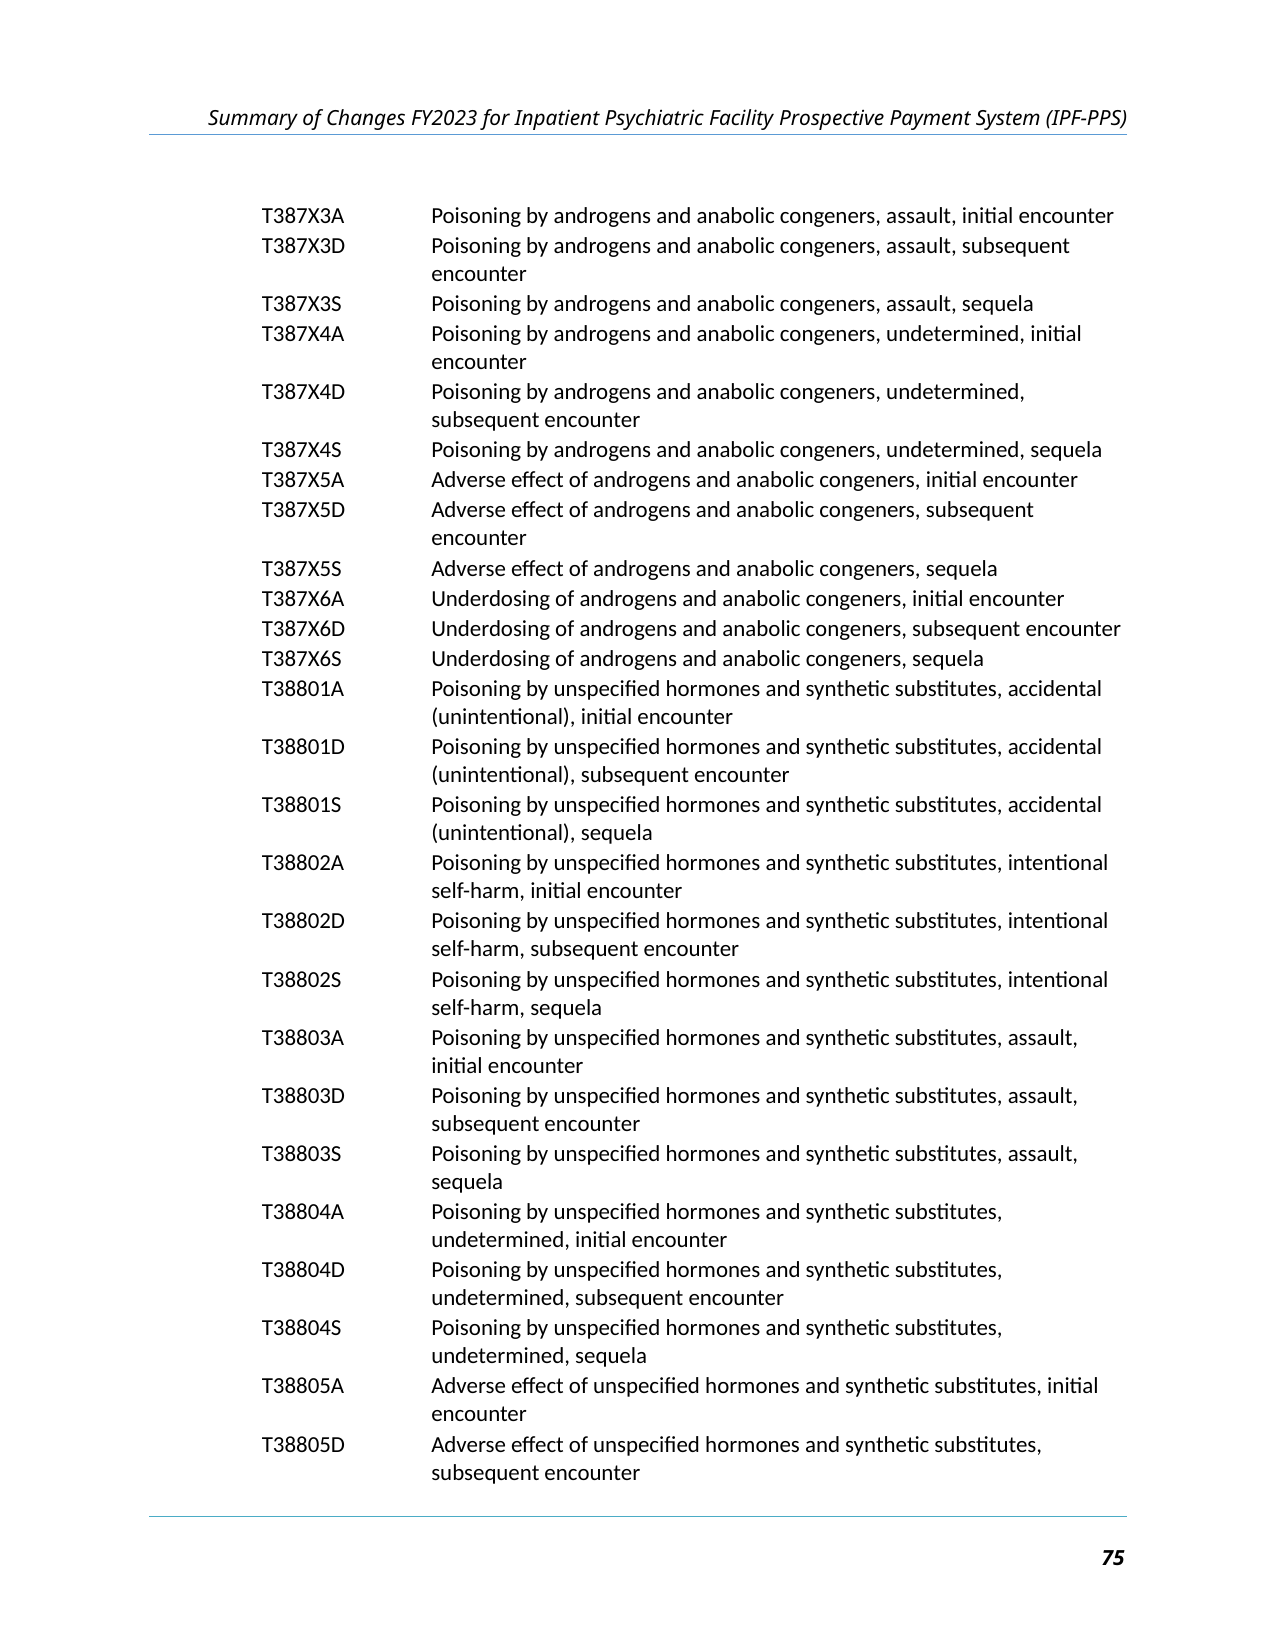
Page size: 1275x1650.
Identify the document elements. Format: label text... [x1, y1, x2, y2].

list T38802A Poisoning by unspecified hormones and synthetic substitutes, intentional self-harm, initial encounter [262, 848, 1127, 904]
list T387X4D Poisoning by androgens and anabolic congeners, undetermined, subsequent encounter [262, 377, 1127, 433]
list T387X3D Poisoning by androgens and anabolic congeners, assault, subsequent encounter [262, 231, 1127, 287]
list T38805D Adverse effect of unspecified hormones and synthetic substitutes, subsequent encounter [262, 1430, 1127, 1486]
list T387X6S Underdosing of androgens and anabolic congeners, sequela [262, 644, 1127, 672]
list T38803A Poisoning by unspecified hormones and synthetic substitutes, assault, initial encounter [262, 1023, 1127, 1079]
list T38802D Poisoning by unspecified hormones and synthetic substitutes, intentional self-harm, subsequent encounter [262, 907, 1127, 963]
list T38801S Poisoning by unspecified hormones and synthetic substitutes, accidental (unintentional), sequela [262, 790, 1127, 846]
list T38802S Poisoning by unspecified hormones and synthetic substitutes, intentional self-harm, sequela [262, 965, 1127, 1021]
list T38804D Poisoning by unspecified hormones and synthetic substitutes, undetermined, subsequent encounter [262, 1255, 1127, 1311]
list T387X6A Underdosing of androgens and anabolic congeners, initial encounter [262, 584, 1127, 612]
list T38801A Poisoning by unspecified hormones and synthetic substitutes, accidental (unintentional), initial encounter [262, 674, 1127, 730]
list T38804A Poisoning by unspecified hormones and synthetic substitutes, undetermined, initial encounter [262, 1197, 1127, 1253]
list T38803D Poisoning by unspecified hormones and synthetic substitutes, assault, subsequent encounter [262, 1081, 1127, 1137]
list T387X3S Poisoning by androgens and anabolic congeners, assault, sequela [262, 289, 1127, 317]
list T38801D Poisoning by unspecified hormones and synthetic substitutes, accidental (unintentional), subsequent encounter [262, 732, 1127, 788]
list T38804S Poisoning by unspecified hormones and synthetic substitutes, undetermined, sequela [262, 1313, 1127, 1369]
list T387X4A Poisoning by androgens and anabolic congeners, undetermined, initial encounter [262, 319, 1127, 375]
list T387X6D Underdosing of androgens and anabolic congeners, subsequent encounter [262, 614, 1127, 642]
list T387X5D Adverse effect of androgens and anabolic congeners, subsequent encounter [262, 496, 1127, 552]
list T387X5A Adverse effect of androgens and anabolic congeners, initial encounter [262, 465, 1127, 493]
list T387X3A Poisoning by androgens and anabolic congeners, assault, initial encounter [262, 201, 1127, 229]
list T38805A Adverse effect of unspecified hormones and synthetic substitutes, initial encounter [262, 1372, 1127, 1428]
list T387X4S Poisoning by androgens and anabolic congeners, undetermined, sequela [262, 435, 1127, 463]
list T387X5S Adverse effect of androgens and anabolic congeners, sequela [262, 554, 1127, 582]
list T38803S Poisoning by unspecified hormones and synthetic substitutes, assault, sequela [262, 1139, 1127, 1195]
